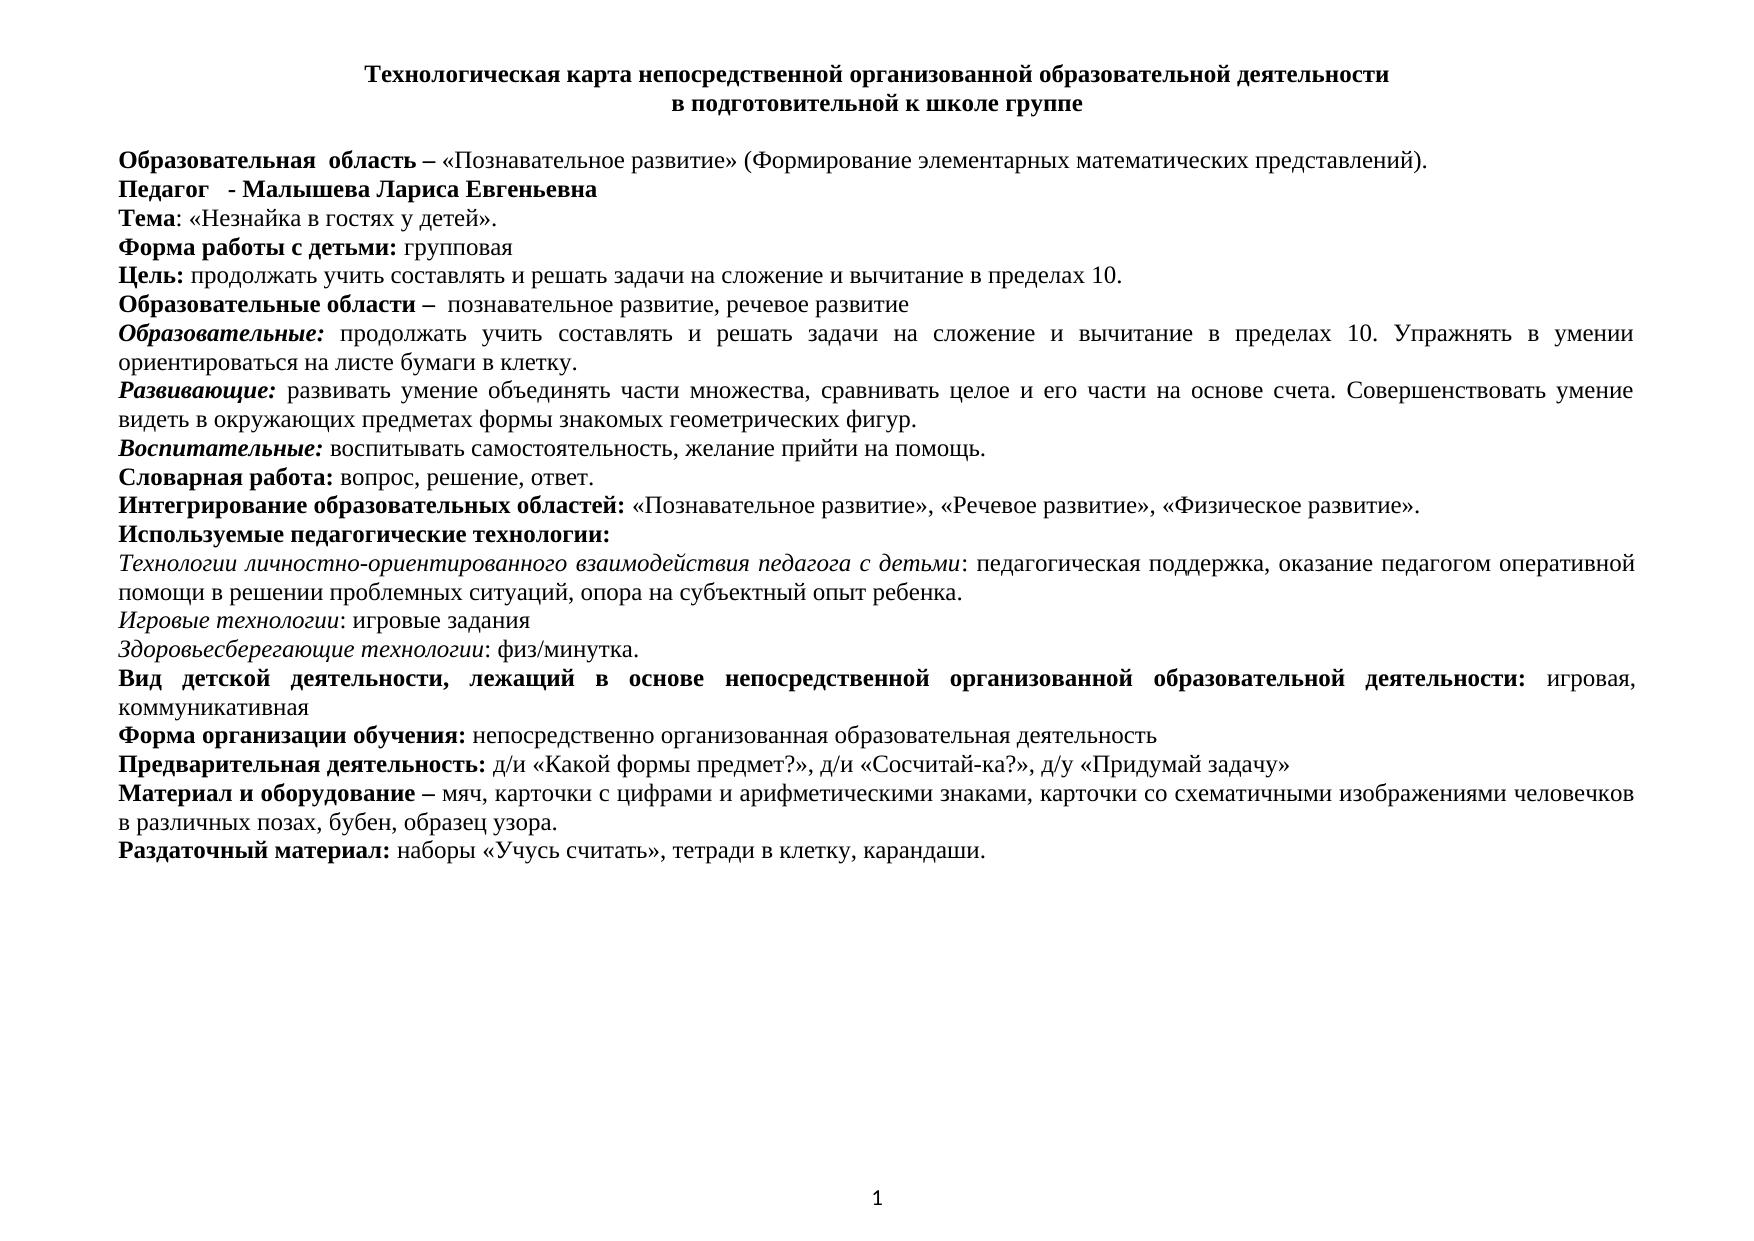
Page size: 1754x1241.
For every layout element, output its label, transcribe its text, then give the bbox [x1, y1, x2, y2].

text Развивающие: развивать умение объединять части множества, сравнивать целое и его части на основе счета. Совершенствовать умение видеть в окружающих предметах формы знакомых геометрических фигур. [118, 375, 1636, 433]
text Игровые технологии: игровые задания [118, 605, 1636, 634]
text Воспитательные: воспитывать самостоятельность, желание прийти на помощь. [118, 433, 1636, 462]
text Образовательная область – «Познавательное развитие» (Формирование элементарных математических представлений). [118, 145, 1636, 174]
text Материал и оборудование – мяч, карточки с цифрами и арифметическими знаками, карточки со схематичными изображениями человечков в различных позах, бубен, образец узора. [118, 778, 1636, 835]
text Образовательные: продолжать учить составлять и решать задачи на сложение и вычитание в пределах 10. Упражнять в умении ориентироваться на листе бумаги в клетку. [118, 318, 1636, 375]
text Образовательные области – познавательное развитие, речевое развитие [118, 289, 1636, 318]
text Словарная работа: вопрос, решение, ответ. [118, 462, 1636, 490]
text Тема: «Незнайка в гостях у детей». [118, 203, 1636, 232]
text в подготовительной к школе группе [118, 88, 1636, 117]
text Технологическая карта непосредственной организованной образовательной деятельности [118, 59, 1636, 88]
text Используемые педагогические технологии: [118, 519, 1636, 548]
text Форма организации обучения: непосредственно организованная образовательная деятельность [118, 720, 1636, 749]
text Педагог - Малышева Лариса Евгеньевна [118, 174, 1636, 203]
text Вид детской деятельности, лежащий в основе непосредственной организованной образовательной деятельности: игровая, коммуникативная [118, 663, 1636, 720]
text Раздаточный материал: наборы «Учусь считать», тетради в клетку, карандаши. [118, 835, 1636, 864]
text Цель: продолжать учить составлять и решать задачи на сложение и вычитание в пределах 10. [118, 260, 1636, 289]
text Здоровьесберегающие технологии: физ/минутка. [118, 634, 1636, 663]
text Форма работы с детьми: групповая [118, 232, 1636, 260]
text Предварительная деятельность: д/и «Какой формы предмет?», д/и «Сосчитай-ка?», д/у «Придумай задачу» [118, 749, 1636, 778]
text Технологии личностно-ориентированного взаимодействия педагога с детьми: педагогическая поддержка, оказание педагогом оперативной помощи в решении проблемных ситуаций, опора на субъектный опыт ребенка. [118, 548, 1636, 605]
text Интегрирование образовательных областей: «Познавательное развитие», «Речевое развитие», «Физическое развитие». [118, 490, 1636, 519]
